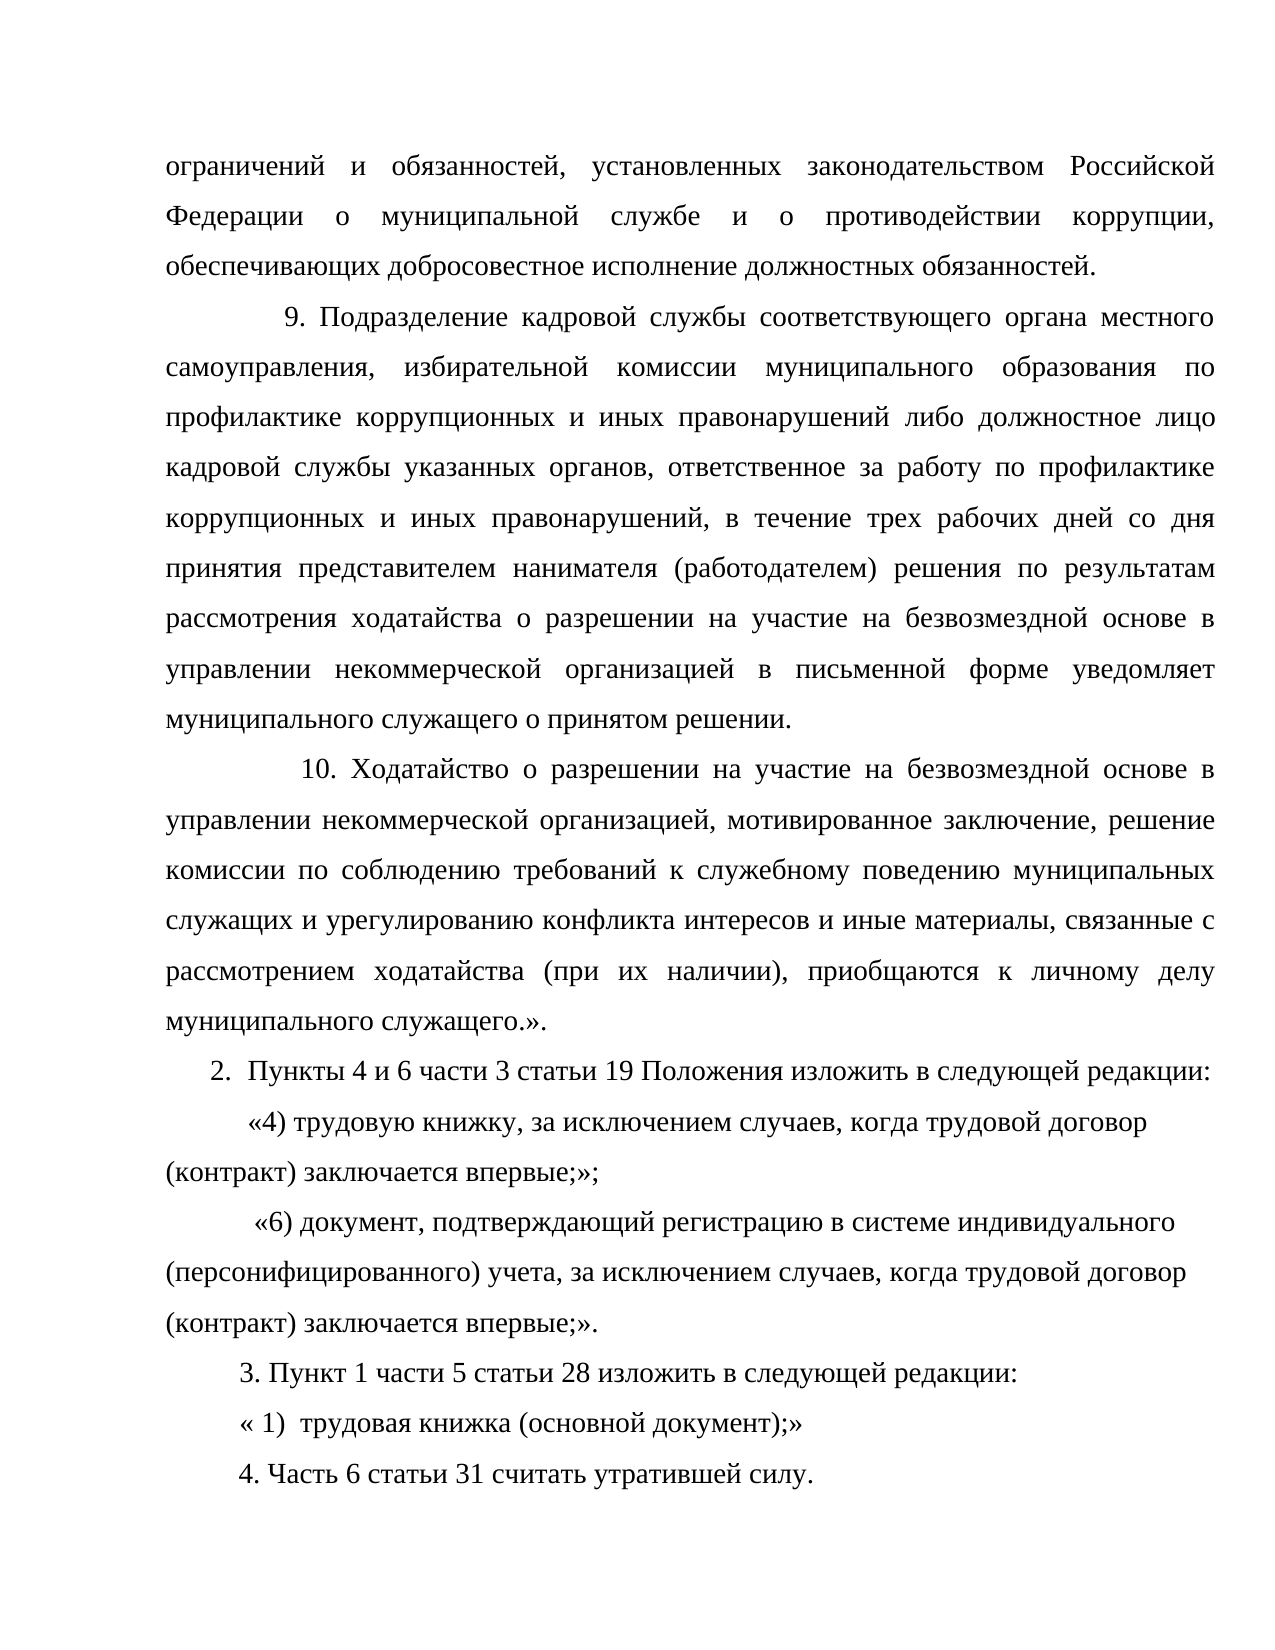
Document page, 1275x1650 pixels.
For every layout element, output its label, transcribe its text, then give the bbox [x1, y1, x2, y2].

text (контракт) заключается впервые;»; [165, 1154, 1216, 1187]
text 3. Пункт 1 части 5 статьи 28 изложить в следующей редакции: [165, 1355, 1216, 1389]
list Пункты 4 и 6 части 3 статьи 19 Положения изложить в следующей редакции: [210, 1053, 1216, 1087]
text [165, 148, 1216, 1037]
text « 1) трудовая книжка (основной документ);» [165, 1406, 1216, 1439]
list «4) трудовую книжку, за исключением случаев, когда трудовой договор [247, 1104, 1216, 1137]
text 4. Часть 6 статьи 31 считать утратившей силу. [165, 1456, 1216, 1489]
text «6) документ, подтверждающий регистрацию в системе индивидуального (персонифицированного) учета, за исключением случаев, когда трудовой договор (контракт) заключается впервые;». [165, 1204, 1216, 1338]
